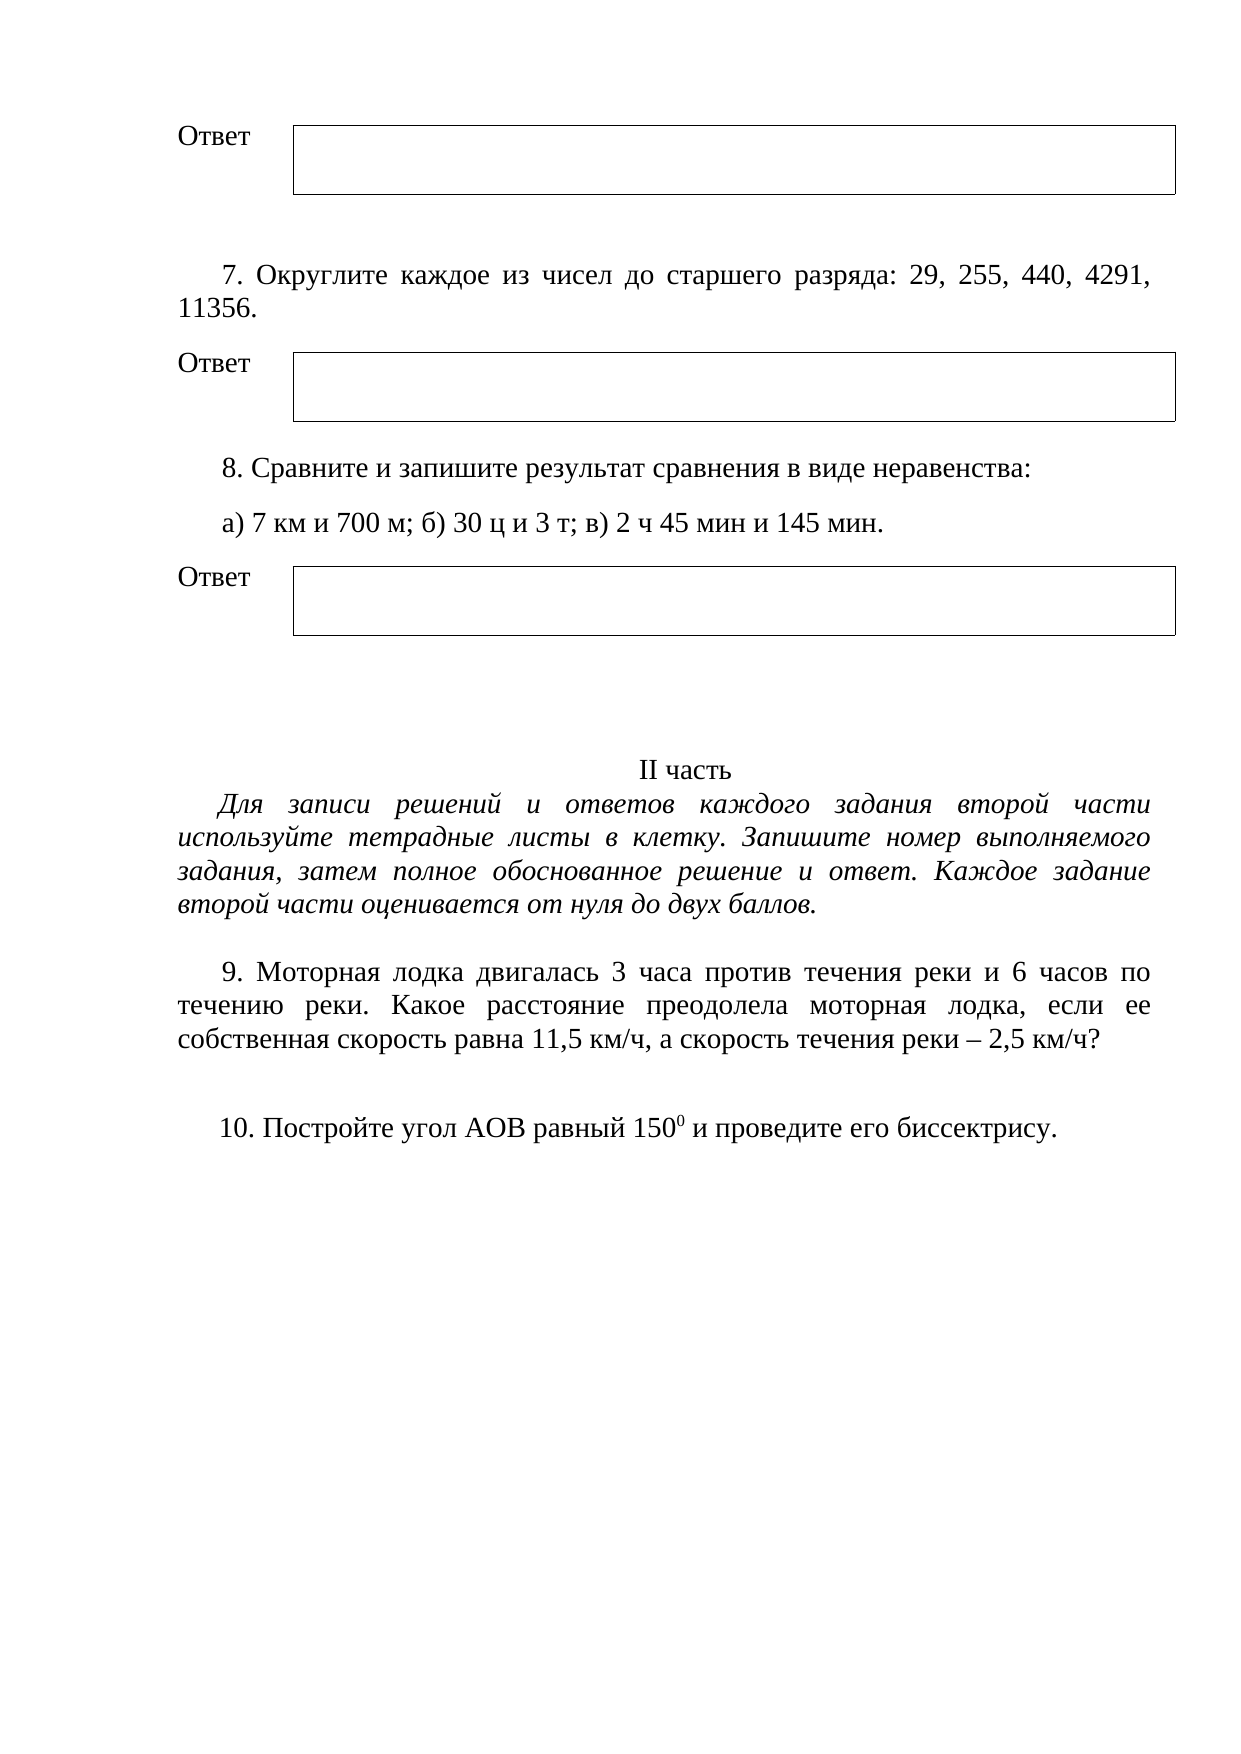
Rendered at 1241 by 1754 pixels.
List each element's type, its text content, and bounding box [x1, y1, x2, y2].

text 8. Сравните и запишите результат сравнения в виде неравенства: [177, 450, 1152, 484]
text 7. Округлите каждое из чисел до старшего разряда: 29, 255, 440, 4291, 11356. [177, 257, 1152, 324]
text Ответ [177, 118, 1152, 152]
text а) 7 км и 700 м; б) 30 ц и 3 т; в) 2 ч 45 мин и 145 мин. [177, 505, 1152, 538]
text 9. Моторная лодка двигалась 3 часа против течения реки и 6 часов по течению реки. Какое расстояние преодолела моторная лодка, если ее собственная скорость равна 11,5 км/ч, а скорость течения реки – 2,5 км/ч? [177, 954, 1152, 1054]
text Ответ [177, 559, 1152, 593]
text II часть [177, 752, 1152, 786]
text Ответ [177, 345, 1152, 378]
text Для записи решений и ответов каждого задания второй части используйте тетрадные листы в клетку. Запишите номер выполняемого задания, затем полное обоснованное решение и ответ. Каждое задание второй части оценивается от нуля до двух баллов. [177, 786, 1152, 920]
text 10. Постройте угол АОВ равный 1500 и проведите его биссектрису. [177, 1110, 1152, 1144]
